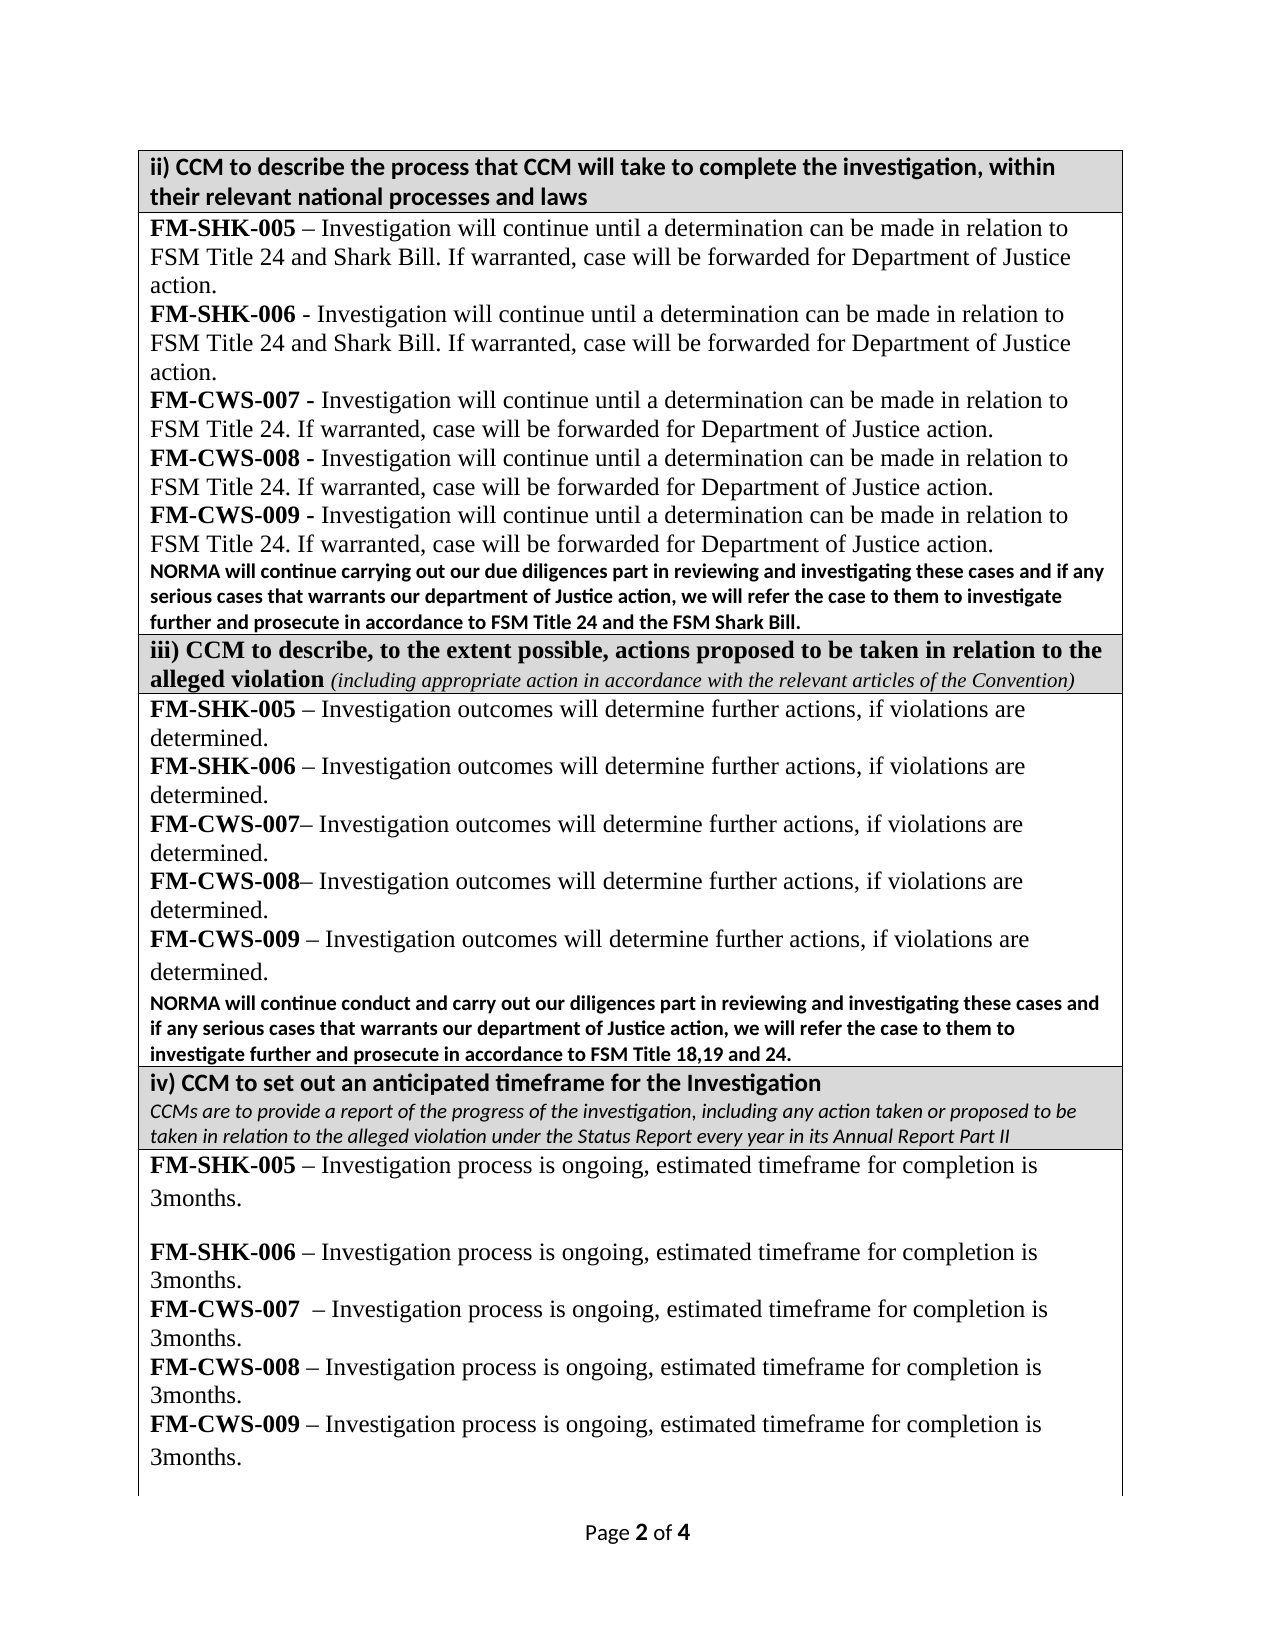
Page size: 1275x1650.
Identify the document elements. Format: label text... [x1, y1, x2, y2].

table_cell ii) CCM to describe the process that CCM will take to complete the investigation, within their relevant national processes and laws [139, 151, 1122, 212]
table_cell FM-SHK-005 – Investigation outcomes will determine further actions, if violations are determined. FM-SHK-006 – Investigation outcomes will determine further actions, if violations are determined. FM-CWS-007– Investigation outcomes will determine further actions, if violations are determined. FM-CWS-008– Investigation outcomes will determine further actions, if violations are determined. FM-CWS-009 – Investigation outcomes will determine further actions, if violations are determined. NORMA will continue conduct and carry out our diligences part in reviewing and investigating these cases and if any serious cases that warrants our department of Justice action, we will refer the case to them to investigate further and prosecute in accordance to FSM Title 18,19 and 24. [139, 694, 1122, 1066]
table_cell FM-SHK-005 – Investigation will continue until a determination can be made in relation to FSM Title 24 and Shark Bill. If warranted, case will be forwarded for Department of Justice action. FM-SHK-006 - Investigation will continue until a determination can be made in relation to FSM Title 24 and Shark Bill. If warranted, case will be forwarded for Department of Justice action. FM-CWS-007 - Investigation will continue until a determination can be made in relation to FSM Title 24. If warranted, case will be forwarded for Department of Justice action. FM-CWS-008 - Investigation will continue until a determination can be made in relation to FSM Title 24. If warranted, case will be forwarded for Department of Justice action. FM-CWS-009 - Investigation will continue until a determination can be made in relation to FSM Title 24. If warranted, case will be forwarded for Department of Justice action. NORMA will continue carrying out our due diligences part in reviewing and investigating these cases and if any serious cases that warrants our department of Justice action, we will refer the case to them to investigate further and prosecute in accordance to FSM Title 24 and the FSM Shark Bill. [139, 213, 1122, 634]
table_cell iii) CCM to describe, to the extent possible, actions proposed to be taken in relation to the alleged violation (including appropriate action in accordance with the relevant articles of the Convention) [139, 635, 1122, 693]
table_cell iv) CCM to set out an anticipated timeframe for the Investigation CCMs are to provide a report of the progress of the investigation, including any action taken or proposed to be taken in relation to the alleged violation under the Status Report every year in its Annual Report Part II [139, 1067, 1122, 1149]
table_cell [139, 1150, 1122, 1496]
